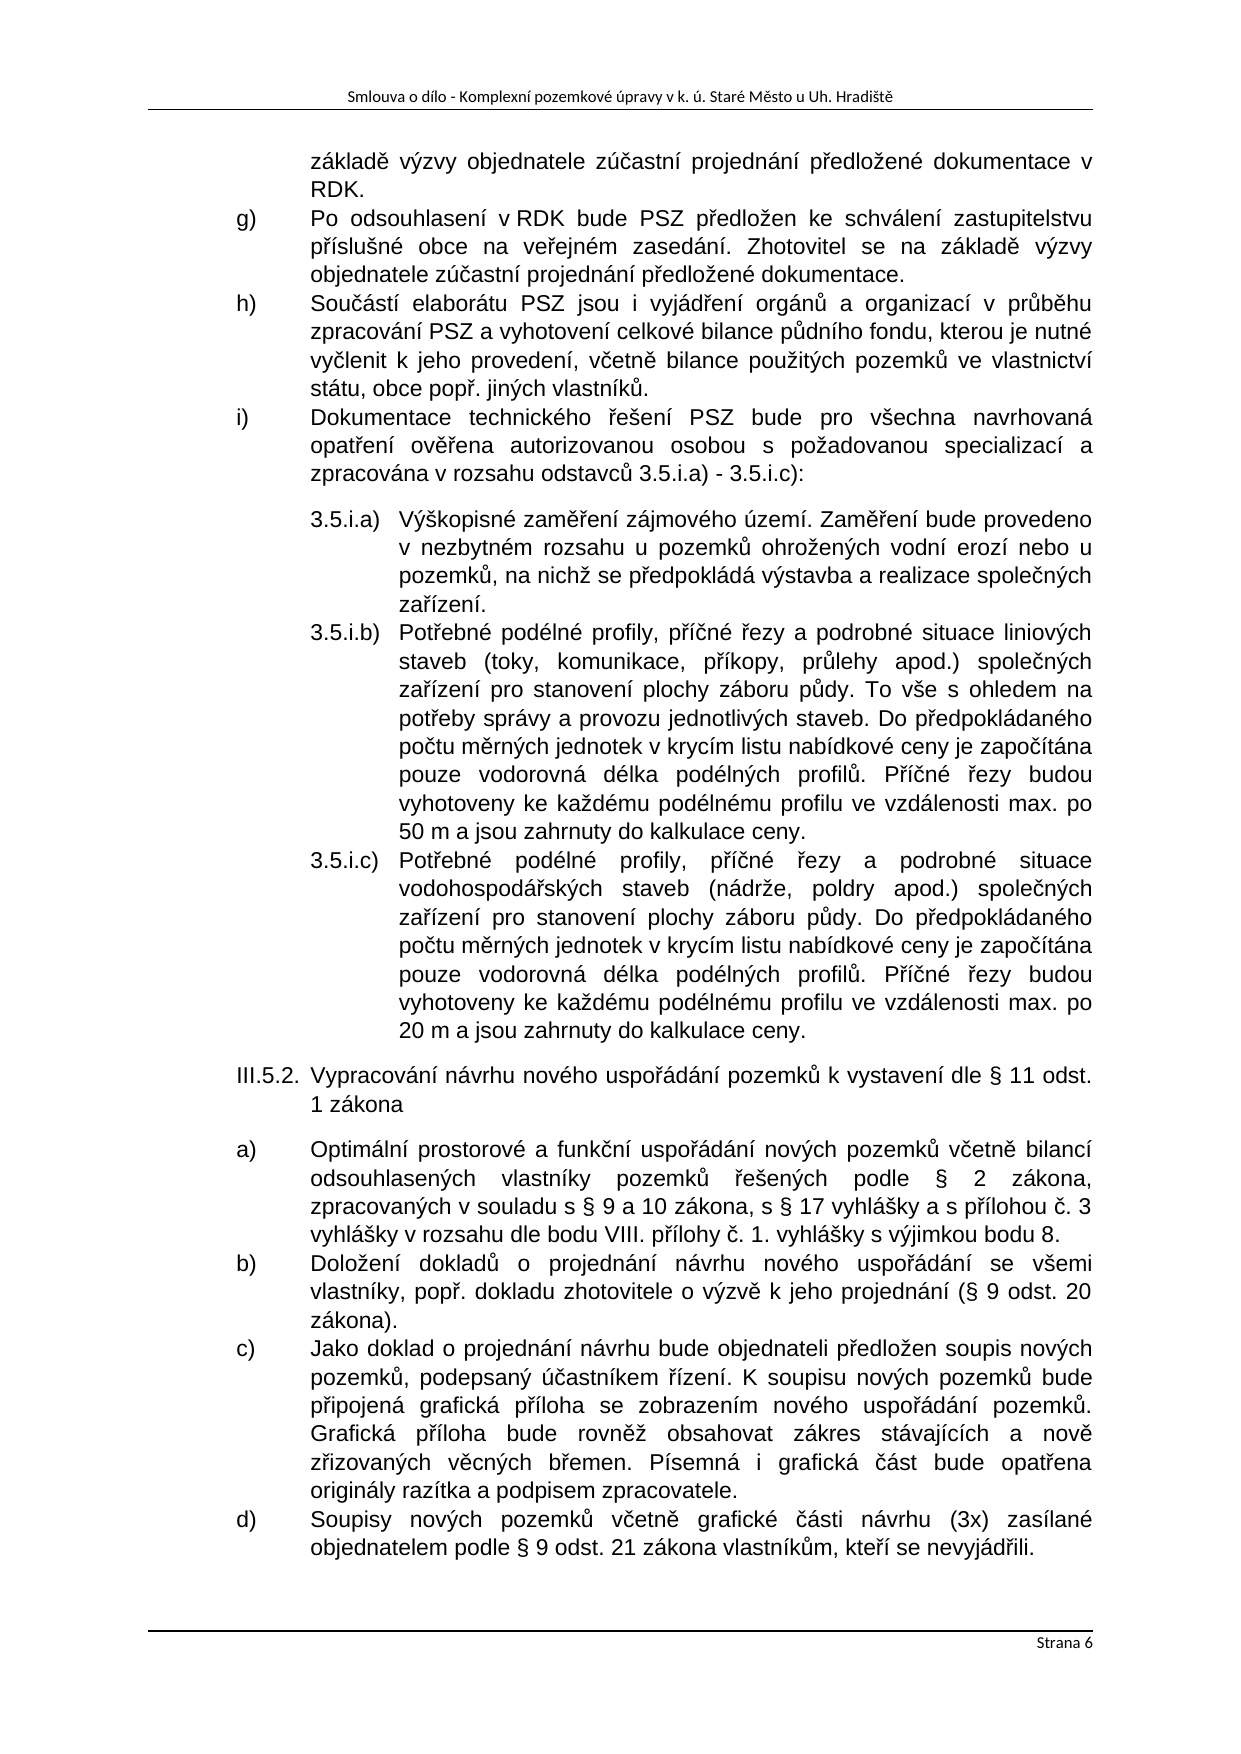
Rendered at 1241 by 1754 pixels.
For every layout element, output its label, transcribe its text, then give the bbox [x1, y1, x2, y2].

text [236, 148, 1093, 202]
text Soupisy nových pozemků včetně grafické části návrhu (3x) zasílané objednatelem podle § 9 odst. 21 zákona vlastníkům, kteří se nevyjádřili. [236, 1506, 1093, 1561]
text Vypracování návrhu nového uspořádání pozemků k vystavení dle § 11 odst. 1 zákona [236, 1062, 1093, 1117]
text Součástí elaborátu PSZ jsou i vyjádření orgánů a organizací v průběhu zpracování PSZ a vyhotovení celkové bilance půdního fondu, kterou je nutné vyčlenit k jeho provedení, včetně bilance použitých pozemků ve vlastnictví státu, obce popř. jiných vlastníků. [236, 290, 1093, 401]
list 3.5.i.b) Potřebné podélné profily, příčné řezy a podrobné situace liniových staveb (toky, komunikace, příkopy, průlehy apod.) společných zařízení pro stanovení plochy záboru půdy. To vše s ohledem na potřeby správy a provozu jednotlivých staveb. Do předpokládaného počtu měrných jednotek v krycím listu nabídkové ceny je započítána pouze vodorovná délka podélných profilů. Příčné řezy budou vyhotoveny ke každému podélnému profilu ve vzdálenosti max. po 50 m a jsou zahrnuty do kalkulace ceny. [310, 619, 1093, 845]
list 3.5.i.a) Výškopisné zaměření zájmového území. Zaměření bude provedeno v nezbytném rozsahu u pozemků ohrožených vodní erozí nebo u pozemků, na nichž se předpokládá výstavba a realizace společných zařízení. [310, 506, 1093, 617]
text Po odsouhlasení v RDK bude PSZ předložen ke schválení zastupitelstvu příslušné obce na veřejném zasedání. Zhotovitel se na základě výzvy objednatele zúčastní projednání předložené dokumentace. [236, 204, 1093, 288]
list 3.5.i.c) Potřebné podélné profily, příčné řezy a podrobné situace vodohospodářských staveb (nádrže, poldry apod.) společných zařízení pro stanovení plochy záboru půdy. Do předpokládaného počtu měrných jednotek v krycím listu nabídkové ceny je započítána pouze vodorovná délka podélných profilů. Příčné řezy budou vyhotoveny ke každému podélnému profilu ve vzdálenosti max. po 20 m a jsou zahrnuty do kalkulace ceny. [310, 847, 1093, 1044]
text Doložení dokladů o projednání návrhu nového uspořádání se všemi vlastníky, popř. dokladu zhotovitele o výzvě k jeho projednání (§ 9 odst. 20 zákona). [236, 1250, 1093, 1333]
text Jako doklad o projednání návrhu bude objednateli předložen soupis nových pozemků, podepsaný účastníkem řízení. K soupisu nových pozemků bude připojená grafická příloha se zobrazením nového uspořádání pozemků. Grafická příloha bude rovněž obsahovat zákres stávajících a nově zřizovaných věcných břemen. Písemná i grafická část bude opatřena originály razítka a podpisem zpracovatele. [236, 1335, 1093, 1504]
text Optimální prostorové a funkční uspořádání nových pozemků včetně bilancí odsouhlasených vlastníky pozemků řešených podle § 2 zákona, zpracovaných v souladu s § 9 a 10 zákona, s § 17 vyhlášky a s přílohou č. 3 vyhlášky v rozsahu dle bodu VIII. přílohy č. 1. vyhlášky s výjimkou bodu 8. [236, 1136, 1093, 1248]
text Dokumentace technického řešení PSZ bude pro všechna navrhovaná opatření ověřena autorizovanou osobou s požadovanou specializací a zpracována v rozsahu odstavců 3.5.i.a) - 3.5.i.c): [236, 403, 1093, 487]
